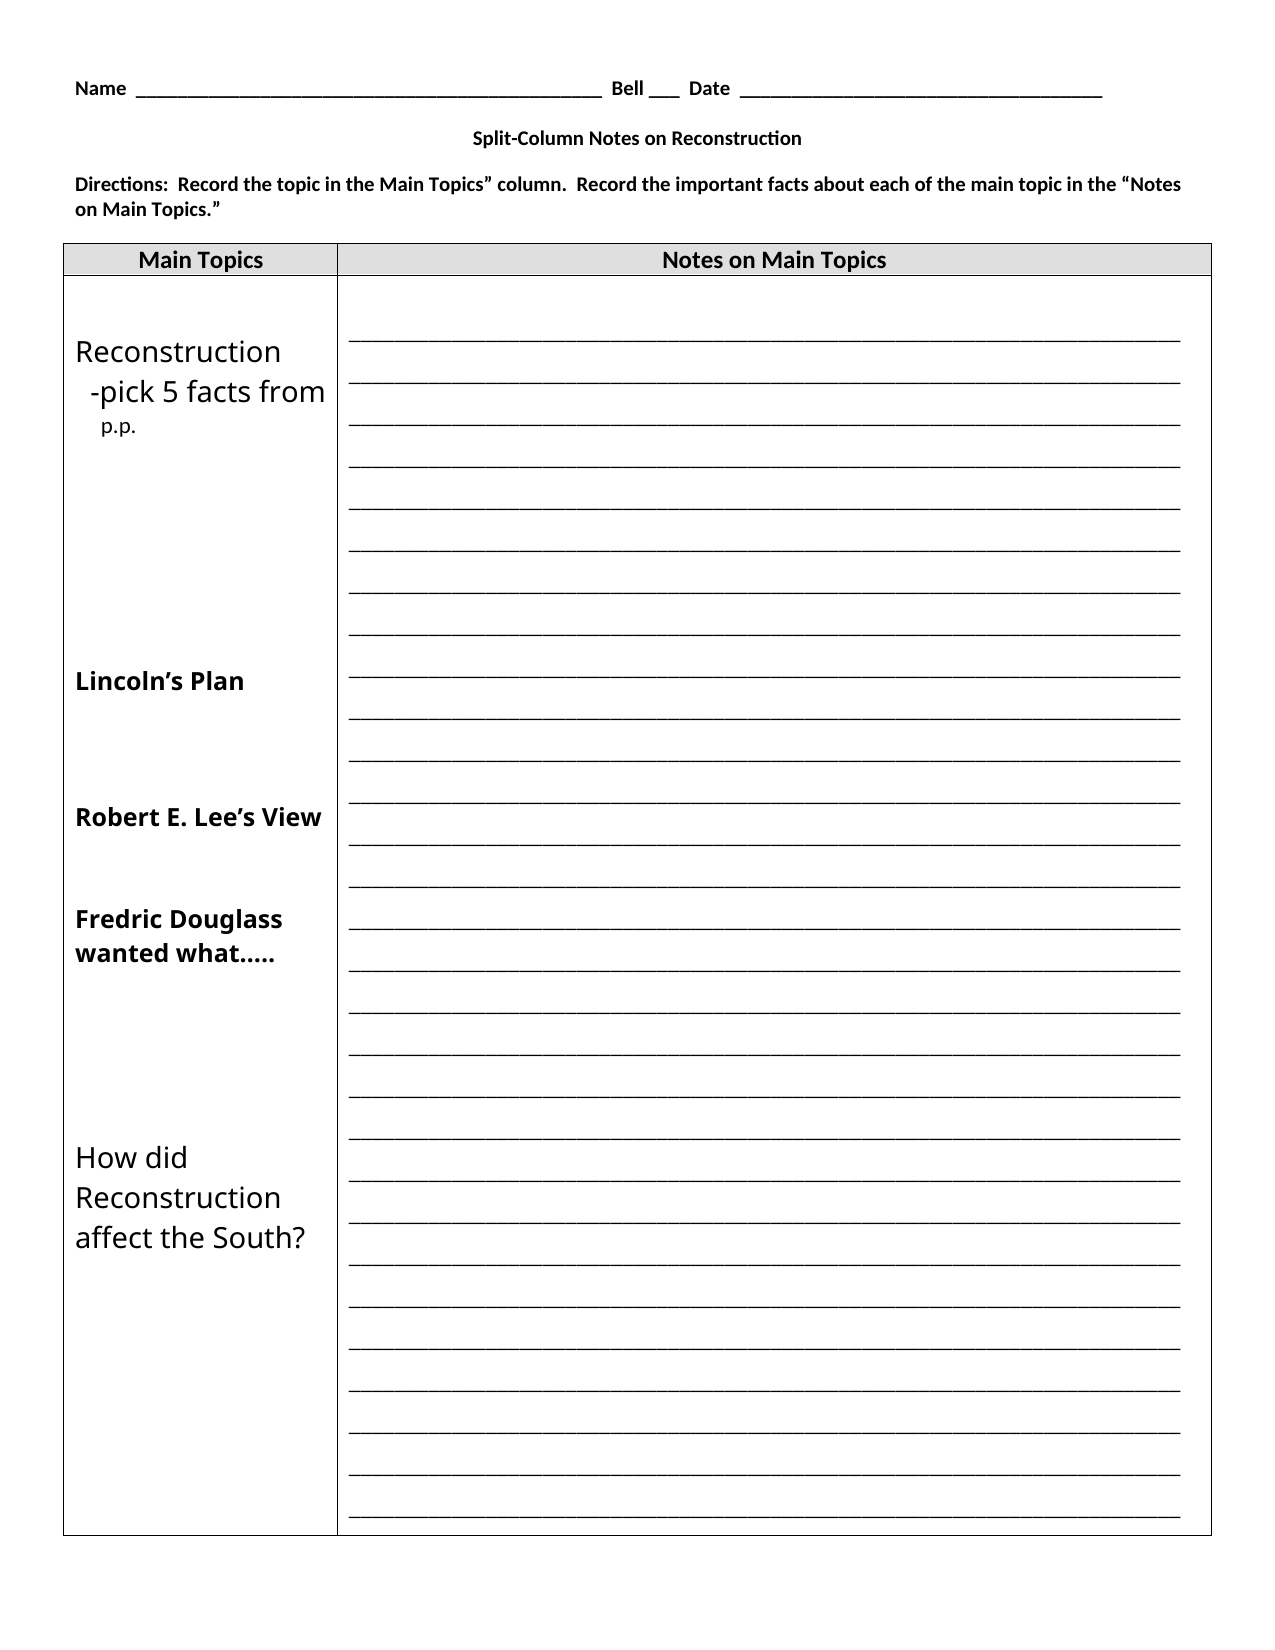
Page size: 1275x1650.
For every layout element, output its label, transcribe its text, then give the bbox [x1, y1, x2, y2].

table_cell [64, 276, 337, 1535]
table_header Main Topics [64, 244, 337, 274]
table_header Notes on Main Topics [338, 244, 1211, 274]
text Split-Column Notes on Reconstruction [75, 125, 1200, 150]
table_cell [338, 276, 1211, 1535]
text Directions: Record the topic in the Main Topics” column. Record the important facts about each of the main topic in the “Notes on Main Topics.” [75, 171, 1200, 222]
text Name _____________________________________________ Bell ___ Date ___________________________________ [75, 75, 1200, 100]
